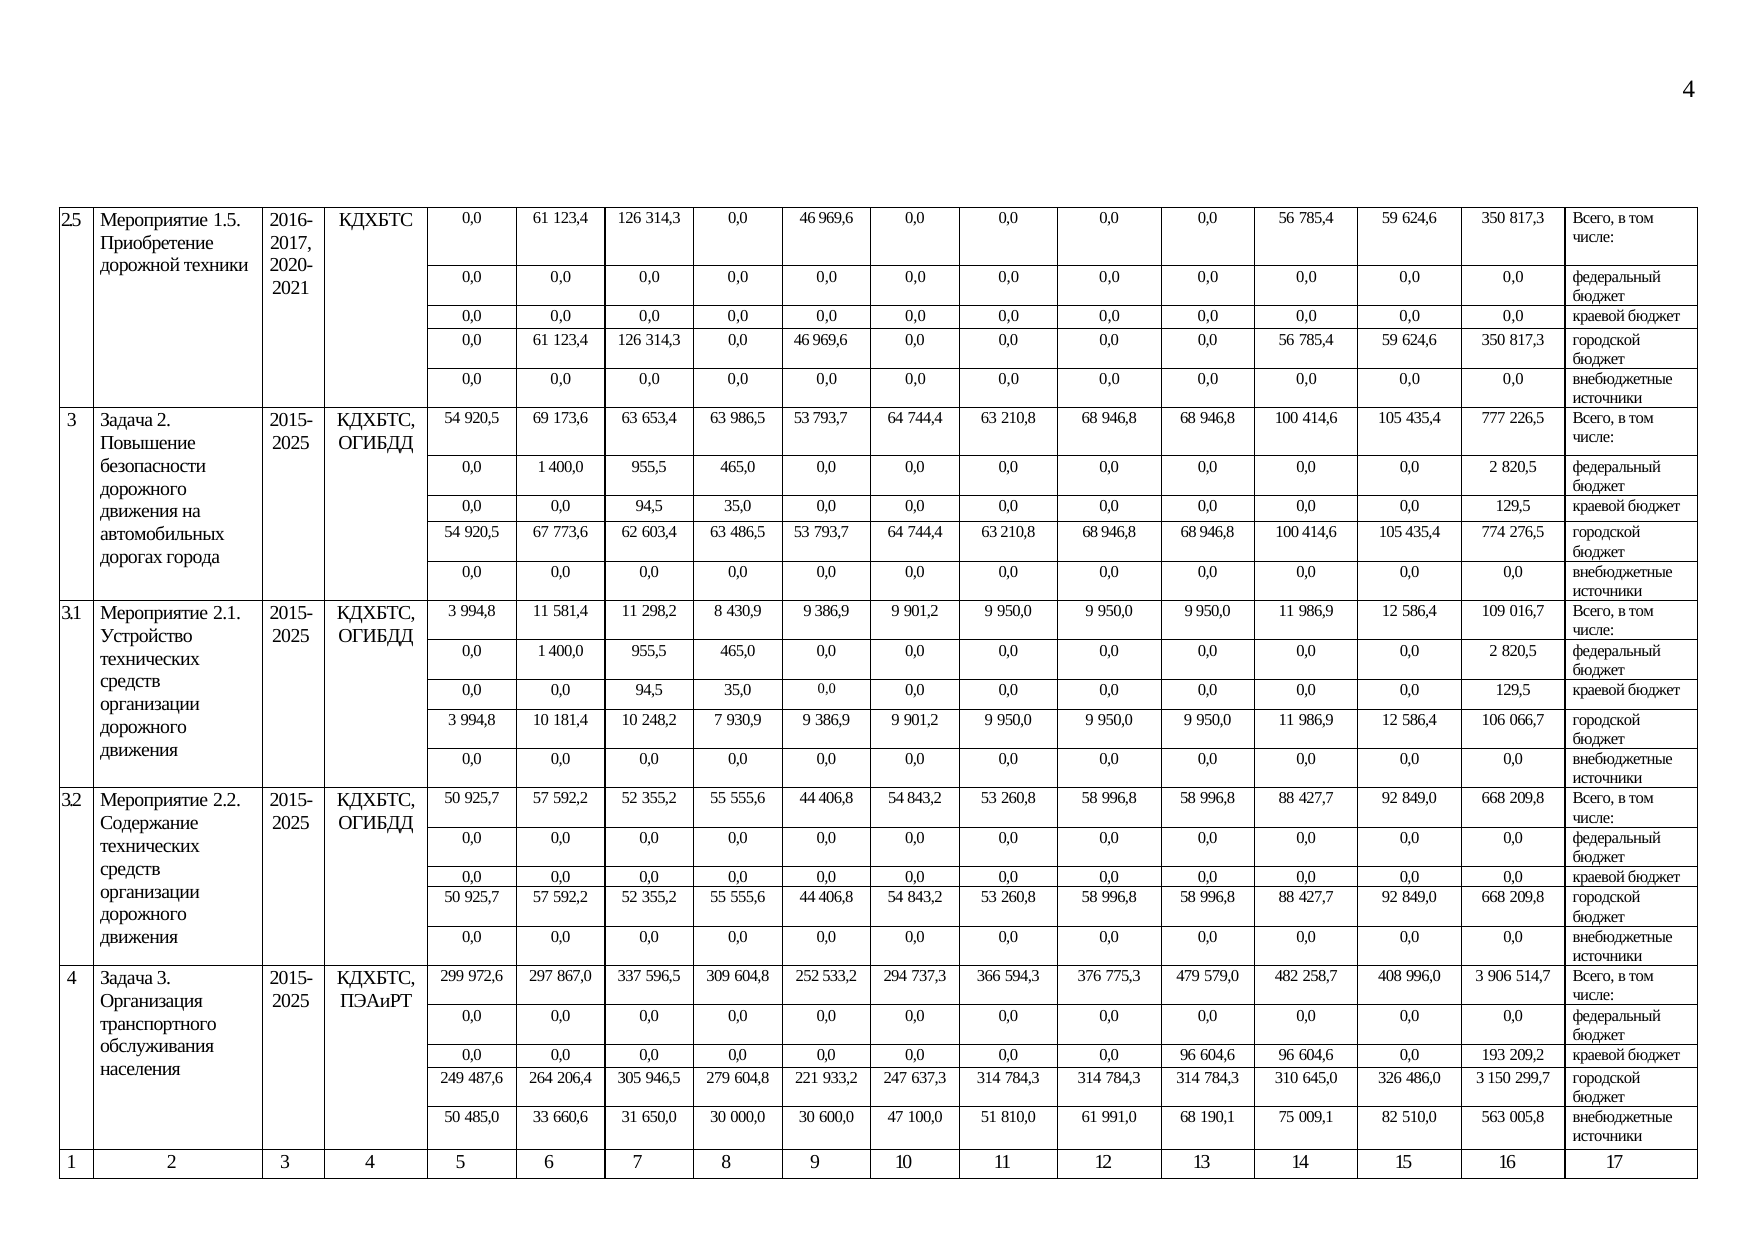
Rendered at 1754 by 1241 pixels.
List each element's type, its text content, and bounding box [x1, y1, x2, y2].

table_cell 9 [783, 1150, 870, 1178]
table_cell 0,0 [428, 1045, 516, 1067]
table_cell 105 435,4 [1358, 408, 1461, 455]
table_cell 0,0 [517, 1045, 604, 1067]
table_cell 16 [1462, 1150, 1564, 1178]
table_cell 64 744,4 [871, 522, 959, 561]
table_cell 0,0 [1255, 680, 1357, 708]
table_cell 9 950,0 [960, 601, 1057, 639]
table_cell 0,0 [1358, 562, 1461, 600]
table_cell 0,0 [871, 266, 959, 305]
table_cell 0,0 [1462, 867, 1564, 886]
table_cell 68 946,8 [1162, 522, 1254, 561]
table_cell 0,0 [694, 867, 782, 886]
table_cell 11 [960, 1150, 1057, 1178]
table_cell 54 843,2 [871, 887, 959, 926]
table_cell 46 969,6 [783, 329, 870, 368]
table_cell 668 209,8 [1462, 887, 1564, 926]
table_cell 13 [1162, 1150, 1254, 1178]
table_cell 31 650,0 [606, 1107, 693, 1149]
table_cell 465,0 [694, 640, 782, 679]
table_cell 0,0 [606, 1005, 693, 1044]
table_cell 105 435,4 [1358, 522, 1461, 561]
table_cell 0,0 [1058, 1005, 1161, 1044]
table_cell 63 210,8 [960, 408, 1057, 455]
table_cell 479 579,0 [1162, 966, 1254, 1004]
table_cell 0,0 [1162, 749, 1254, 787]
table_cell Мероприятие 1.5. Приобретение дорожной техники [94, 208, 262, 407]
table_cell 53 793,7 [783, 522, 870, 561]
table_cell 0,0 [783, 640, 870, 679]
table_cell 75 009,1 [1255, 1107, 1357, 1149]
table_cell 129,5 [1462, 496, 1564, 521]
table_cell 10 248,2 [606, 710, 693, 748]
table_cell 62 603,4 [606, 522, 693, 561]
table_cell 4 [60, 966, 93, 1149]
table_cell 3 150 299,7 [1462, 1068, 1564, 1106]
table_cell городской бюджет [1566, 329, 1697, 368]
table_cell 3 [60, 408, 93, 600]
table_cell 61 123,4 [517, 208, 604, 265]
table_cell 0,0 [1058, 680, 1161, 708]
table_cell 96 604,6 [1162, 1045, 1254, 1067]
table_cell 0,0 [1358, 828, 1461, 866]
table_cell 0,0 [1058, 927, 1161, 965]
table_cell 350 817,3 [1462, 329, 1564, 368]
table_cell 9 950,0 [960, 710, 1057, 748]
table_cell 0,0 [1462, 266, 1564, 305]
table_cell 4 [325, 1150, 427, 1178]
table_cell 0,0 [1462, 828, 1564, 866]
table_cell 0,0 [783, 1045, 870, 1067]
table_cell 0,0 [1358, 867, 1461, 886]
table_cell 9 950,0 [1162, 710, 1254, 748]
table_cell 2016-2017, 2020-2021 [263, 208, 324, 407]
table_cell 0,0 [1358, 680, 1461, 708]
table_cell 63 986,5 [694, 408, 782, 455]
table_cell Всего, в том числе: [1566, 408, 1697, 455]
table_cell федеральный бюджет [1566, 828, 1697, 866]
table_cell 0,0 [1058, 867, 1161, 886]
table_cell 0,0 [517, 867, 604, 886]
table_cell 0,0 [1255, 266, 1357, 305]
table_cell 11 581,4 [517, 601, 604, 639]
table_cell 50 925,7 [428, 887, 516, 926]
table_cell 54 920,5 [428, 522, 516, 561]
table_cell 0,0 [1255, 749, 1357, 787]
table_cell 0,0 [871, 306, 959, 328]
table_cell 0,0 [1255, 306, 1357, 328]
table_cell КДХБТС, ПЭАиРТ [325, 966, 427, 1149]
table_cell 8 [694, 1150, 782, 1178]
table_cell 88 427,7 [1255, 887, 1357, 926]
table_cell 0,0 [783, 828, 870, 866]
table_cell 0,0 [871, 927, 959, 965]
table_cell 0,0 [694, 749, 782, 787]
table_cell 0,0 [428, 329, 516, 368]
table_cell 11 298,2 [606, 601, 693, 639]
table_cell 54 920,5 [428, 408, 516, 455]
table_cell КДХБТС [325, 208, 427, 407]
table_cell 0,0 [1058, 329, 1161, 368]
table_cell внебюджетные источники [1566, 562, 1697, 600]
table_cell 0,0 [1058, 456, 1161, 495]
table_cell 0,0 [606, 828, 693, 866]
table_cell 0,0 [1462, 562, 1564, 600]
table_cell 0,0 [960, 329, 1057, 368]
table_cell 2015-2025 [263, 788, 324, 965]
table_cell 252 533,2 [783, 966, 870, 1004]
table_cell 0,0 [1162, 329, 1254, 368]
table_cell 0,0 [1358, 1005, 1461, 1044]
table_cell 0,0 [1058, 640, 1161, 679]
table_cell 0,0 [1462, 306, 1564, 328]
table_cell 44 406,8 [783, 887, 870, 926]
table_cell 0,0 [1255, 456, 1357, 495]
table_cell 777 226,5 [1462, 408, 1564, 455]
table_cell 0,0 [1255, 496, 1357, 521]
table_cell 106 066,7 [1462, 710, 1564, 748]
table_cell 17 [1566, 1150, 1697, 1178]
table_cell городской бюджет [1566, 522, 1697, 561]
table_cell федеральный бюджет [1566, 1005, 1697, 1044]
table_cell 9 386,9 [783, 710, 870, 748]
table_cell 30 000,0 [694, 1107, 782, 1149]
table_cell 0,0 [960, 640, 1057, 679]
table_cell 0,0 [694, 266, 782, 305]
table_cell 53 260,8 [960, 887, 1057, 926]
table_cell 297 867,0 [517, 966, 604, 1004]
table_cell 0,0 [783, 680, 870, 708]
table_cell 0,0 [783, 306, 870, 328]
table_cell 0,0 [871, 1005, 959, 1044]
table_cell 0,0 [1255, 927, 1357, 965]
table_cell 0,0 [960, 867, 1057, 886]
table_cell 3 [263, 1150, 324, 1178]
table_cell 0,0 [428, 306, 516, 328]
table_cell 0,0 [871, 496, 959, 521]
table_cell 310 645,0 [1255, 1068, 1357, 1106]
table_cell 0,0 [1462, 749, 1564, 787]
table_cell 47 100,0 [871, 1107, 959, 1149]
table_cell 0,0 [1462, 369, 1564, 407]
table_cell 0,0 [1162, 369, 1254, 407]
table_cell 51 810,0 [960, 1107, 1057, 1149]
table_cell 0,0 [517, 680, 604, 708]
table_cell 0,0 [871, 329, 959, 368]
table_cell 52 355,2 [606, 887, 693, 926]
table_cell Мероприятие 2.1. Устройство технических средств организации дорожного движения [94, 601, 262, 787]
table_cell Мероприятие 2.2. Содержание технических средств организации дорожного движения [94, 788, 262, 965]
table_cell 56 785,4 [1255, 208, 1357, 265]
table_cell КДХБТС, ОГИБДД [325, 788, 427, 965]
table_cell 0,0 [428, 496, 516, 521]
table_cell 0,0 [1058, 266, 1161, 305]
table_cell 0,0 [428, 456, 516, 495]
table_cell 314 784,3 [960, 1068, 1057, 1106]
table_cell 0,0 [517, 369, 604, 407]
table_cell Всего, в том числе: [1566, 208, 1697, 265]
table_cell 668 209,8 [1462, 788, 1564, 827]
table_cell 2015-2025 [263, 966, 324, 1149]
table_cell 0,0 [694, 828, 782, 866]
table_cell 0,0 [517, 927, 604, 965]
table_cell 0,0 [960, 828, 1057, 866]
table_cell 0,0 [606, 369, 693, 407]
table_cell 2015-2025 [263, 408, 324, 600]
table_cell 10 [871, 1150, 959, 1178]
table_cell 0,0 [871, 562, 959, 600]
table_cell 0,0 [1162, 867, 1254, 886]
table_cell 0,0 [783, 562, 870, 600]
table_cell 82 510,0 [1358, 1107, 1461, 1149]
table_cell 58 996,8 [1162, 788, 1254, 827]
table_cell 0,0 [871, 456, 959, 495]
table_cell 0,0 [517, 1005, 604, 1044]
table_cell 0,0 [871, 867, 959, 886]
table_cell 0,0 [428, 562, 516, 600]
table_cell 46 969,6 [783, 208, 870, 265]
table_cell 59 624,6 [1358, 329, 1461, 368]
table_cell 350 817,3 [1462, 208, 1564, 265]
table_cell 0,0 [871, 828, 959, 866]
table_cell 0,0 [1058, 828, 1161, 866]
table_cell 1 400,0 [517, 456, 604, 495]
table_cell 0,0 [1058, 369, 1161, 407]
table_cell 68 946,8 [1058, 408, 1161, 455]
table_cell 0,0 [1162, 927, 1254, 965]
table_cell 0,0 [960, 562, 1057, 600]
table_cell 0,0 [428, 867, 516, 886]
table_cell 58 996,8 [1058, 788, 1161, 827]
table_cell 0,0 [783, 369, 870, 407]
table_cell 294 737,3 [871, 966, 959, 1004]
table_cell 0,0 [871, 369, 959, 407]
table_cell 0,0 [960, 927, 1057, 965]
table_cell 0,0 [1255, 640, 1357, 679]
table_cell 0,0 [1255, 1005, 1357, 1044]
table_cell 3 994,8 [428, 601, 516, 639]
table_cell 30 600,0 [783, 1107, 870, 1149]
table_cell 0,0 [1162, 828, 1254, 866]
table_cell 68 946,8 [1058, 522, 1161, 561]
table_cell Задача 3. Организация транспортного обслуживания населения [94, 966, 262, 1149]
table_cell 9 386,9 [783, 601, 870, 639]
table_cell 221 933,2 [783, 1068, 870, 1106]
table_cell 337 596,5 [606, 966, 693, 1004]
table_cell 193 209,2 [1462, 1045, 1564, 1067]
table_cell 0,0 [1162, 1005, 1254, 1044]
table_cell 9 901,2 [871, 601, 959, 639]
table_cell 563 005,8 [1462, 1107, 1564, 1149]
table_cell 0,0 [960, 208, 1057, 265]
table_cell 56 785,4 [1255, 329, 1357, 368]
table_cell 264 206,4 [517, 1068, 604, 1106]
table_cell 3 994,8 [428, 710, 516, 748]
table_cell 0,0 [517, 496, 604, 521]
table_cell 0,0 [1058, 562, 1161, 600]
table_cell 8 430,9 [694, 601, 782, 639]
table_cell 50 925,7 [428, 788, 516, 827]
table_cell 0,0 [1058, 749, 1161, 787]
table_cell 0,0 [606, 1045, 693, 1067]
table_cell 0,0 [1462, 1005, 1564, 1044]
table_cell 0,0 [1162, 640, 1254, 679]
table_cell 0,0 [517, 749, 604, 787]
table_cell внебюджетные источники [1566, 749, 1697, 787]
table_cell 53 793,7 [783, 408, 870, 455]
table_cell 55 555,6 [694, 887, 782, 926]
table_cell 69 173,6 [517, 408, 604, 455]
table_cell 0,0 [1255, 867, 1357, 886]
table_cell 7 930,9 [694, 710, 782, 748]
table_cell 0,0 [694, 927, 782, 965]
table_cell 64 744,4 [871, 408, 959, 455]
table_cell городской бюджет [1566, 710, 1697, 748]
table_cell федеральный бюджет [1566, 266, 1697, 305]
table_cell 465,0 [694, 456, 782, 495]
table_cell 52 355,2 [606, 788, 693, 827]
table_cell 0,0 [871, 640, 959, 679]
table_cell 0,0 [783, 867, 870, 886]
table_cell 0,0 [871, 1045, 959, 1067]
table_cell 0,0 [606, 927, 693, 965]
table_cell 408 996,0 [1358, 966, 1461, 1004]
table_cell 15 [1358, 1150, 1461, 1178]
table_cell 0,0 [1058, 496, 1161, 521]
table_cell 61 123,4 [517, 329, 604, 368]
table_cell 0,0 [1358, 266, 1461, 305]
table_cell 2 [94, 1150, 262, 1178]
table_cell 35,0 [694, 680, 782, 708]
table_cell 63 486,5 [694, 522, 782, 561]
table_cell 0,0 [1358, 640, 1461, 679]
table_cell федеральный бюджет [1566, 640, 1697, 679]
table_cell 88 427,7 [1255, 788, 1357, 827]
table_cell 35,0 [694, 496, 782, 521]
table_cell 0,0 [960, 306, 1057, 328]
table_cell 0,0 [428, 208, 516, 265]
table_cell 0,0 [428, 749, 516, 787]
table_cell 0,0 [1358, 496, 1461, 521]
table_cell 11 986,9 [1255, 601, 1357, 639]
table_cell 12 586,4 [1358, 601, 1461, 639]
table_cell 0,0 [783, 749, 870, 787]
table_cell краевой бюджет [1566, 867, 1697, 886]
table_cell 314 784,3 [1162, 1068, 1254, 1106]
table_cell 126 314,3 [606, 329, 693, 368]
table_cell 0,0 [1358, 306, 1461, 328]
table_cell 55 555,6 [694, 788, 782, 827]
table_cell 0,0 [1358, 749, 1461, 787]
table_cell 0,0 [1162, 306, 1254, 328]
table_cell 376 775,3 [1058, 966, 1161, 1004]
table_cell 2015-2025 [263, 601, 324, 787]
table_cell 279 604,8 [694, 1068, 782, 1106]
table_cell 126 314,3 [606, 208, 693, 265]
table_cell 2 820,5 [1462, 640, 1564, 679]
table_cell 955,5 [606, 640, 693, 679]
table_cell 0,0 [960, 496, 1057, 521]
table_cell краевой бюджет [1566, 496, 1697, 521]
table_cell 0,0 [960, 369, 1057, 407]
table_cell 0,0 [694, 208, 782, 265]
table_cell 305 946,5 [606, 1068, 693, 1106]
table_cell внебюджетные источники [1566, 927, 1697, 965]
table_cell 0,0 [517, 306, 604, 328]
table_cell 67 773,6 [517, 522, 604, 561]
table_cell 0,0 [783, 456, 870, 495]
table_cell 326 486,0 [1358, 1068, 1461, 1106]
table_cell 54 843,2 [871, 788, 959, 827]
table_cell 5 [428, 1150, 516, 1178]
table_cell 0,0 [783, 927, 870, 965]
table_cell 129,5 [1462, 680, 1564, 708]
table_cell 12 [1058, 1150, 1161, 1178]
table_cell 92 849,0 [1358, 788, 1461, 827]
table_cell 0,0 [428, 680, 516, 708]
table_cell 61 991,0 [1058, 1107, 1161, 1149]
table_cell 68 190,1 [1162, 1107, 1254, 1149]
table_cell 955,5 [606, 456, 693, 495]
table_cell 3 906 514,7 [1462, 966, 1564, 1004]
table_cell 0,0 [783, 1005, 870, 1044]
table_cell 0,0 [1162, 456, 1254, 495]
table_cell 0,0 [1058, 208, 1161, 265]
table_cell 0,0 [1358, 927, 1461, 965]
table_cell 1 [60, 1150, 93, 1178]
table_cell 6 [517, 1150, 604, 1178]
table_cell 0,0 [1162, 208, 1254, 265]
table_cell 366 594,3 [960, 966, 1057, 1004]
table_cell 63 210,8 [960, 522, 1057, 561]
table_cell 44 406,8 [783, 788, 870, 827]
table_cell 0,0 [428, 266, 516, 305]
table_cell 0,0 [783, 266, 870, 305]
table_cell 57 592,2 [517, 887, 604, 926]
table_cell 94,5 [606, 496, 693, 521]
table_cell 0,0 [606, 749, 693, 787]
table_cell 0,0 [1255, 562, 1357, 600]
table_cell городской бюджет [1566, 1068, 1697, 1106]
table_cell 314 784,3 [1058, 1068, 1161, 1106]
table_cell 9 950,0 [1162, 601, 1254, 639]
table_cell 58 996,8 [1058, 887, 1161, 926]
table_cell 0,0 [871, 749, 959, 787]
table_cell 9 950,0 [1058, 601, 1161, 639]
table_cell краевой бюджет [1566, 680, 1697, 708]
table_cell 0,0 [606, 266, 693, 305]
table_cell краевой бюджет [1566, 306, 1697, 328]
table_cell 0,0 [960, 1005, 1057, 1044]
table_cell 0,0 [694, 329, 782, 368]
table_cell 96 604,6 [1255, 1045, 1357, 1067]
table_cell 63 653,4 [606, 408, 693, 455]
table_cell 2 820,5 [1462, 456, 1564, 495]
table_cell 109 016,7 [1462, 601, 1564, 639]
table_cell 3.1 [60, 601, 93, 787]
table_cell 0,0 [960, 266, 1057, 305]
table_cell 100 414,6 [1255, 522, 1357, 561]
table_cell 7 [606, 1150, 693, 1178]
table_cell 0,0 [1162, 266, 1254, 305]
table_cell 92 849,0 [1358, 887, 1461, 926]
table_cell внебюджетные источники [1566, 1107, 1697, 1149]
table_cell федеральный бюджет [1566, 456, 1697, 495]
table_cell 59 624,6 [1358, 208, 1461, 265]
table_cell 11 986,9 [1255, 710, 1357, 748]
table_cell 1 400,0 [517, 640, 604, 679]
table_cell 0,0 [694, 306, 782, 328]
table_cell 0,0 [428, 640, 516, 679]
table_cell 0,0 [783, 496, 870, 521]
table_cell 0,0 [960, 456, 1057, 495]
table_cell 10 181,4 [517, 710, 604, 748]
table_cell 0,0 [517, 562, 604, 600]
table_cell 53 260,8 [960, 788, 1057, 827]
table_cell 249 487,6 [428, 1068, 516, 1106]
table_cell Всего, в том числе: [1566, 966, 1697, 1004]
table_cell 0,0 [1162, 496, 1254, 521]
table_cell 0,0 [1058, 1045, 1161, 1067]
table_cell 0,0 [1255, 828, 1357, 866]
table_cell 2.5 [60, 208, 93, 407]
table_cell Всего, в том числе: [1566, 788, 1697, 827]
table_cell 0,0 [1162, 680, 1254, 708]
table_cell 0,0 [694, 1005, 782, 1044]
table_cell 0,0 [606, 562, 693, 600]
table_cell 482 258,7 [1255, 966, 1357, 1004]
table_cell 309 604,8 [694, 966, 782, 1004]
table_cell 247 637,3 [871, 1068, 959, 1106]
table_cell 3.2 [60, 788, 93, 965]
table_cell 0,0 [1255, 369, 1357, 407]
table_cell 0,0 [428, 369, 516, 407]
table_cell 33 660,6 [517, 1107, 604, 1149]
table_cell краевой бюджет [1566, 1045, 1697, 1067]
table_cell 0,0 [694, 562, 782, 600]
table_cell 0,0 [871, 680, 959, 708]
table_cell 68 946,8 [1162, 408, 1254, 455]
table_cell 0,0 [428, 828, 516, 866]
table_cell 0,0 [1358, 456, 1461, 495]
table_cell 9 901,2 [871, 710, 959, 748]
table_cell КДХБТС, ОГИБДД [325, 408, 427, 600]
table_cell 0,0 [428, 1005, 516, 1044]
table_cell внебюджетные источники [1566, 369, 1697, 407]
table_cell 299 972,6 [428, 966, 516, 1004]
table_cell 0,0 [1058, 306, 1161, 328]
table_cell 57 592,2 [517, 788, 604, 827]
table_cell 0,0 [694, 369, 782, 407]
table_cell 0,0 [517, 266, 604, 305]
table_cell Всего, в том числе: [1566, 601, 1697, 639]
table_cell 0,0 [1162, 562, 1254, 600]
table_cell 0,0 [606, 867, 693, 886]
table_cell городской бюджет [1566, 887, 1697, 926]
table_cell 0,0 [1462, 927, 1564, 965]
table_cell 9 950,0 [1058, 710, 1161, 748]
table_cell 0,0 [606, 306, 693, 328]
table_cell 0,0 [960, 749, 1057, 787]
table_cell 0,0 [517, 828, 604, 866]
table_cell 0,0 [960, 1045, 1057, 1067]
table_cell 0,0 [428, 927, 516, 965]
table_cell 94,5 [606, 680, 693, 708]
table_cell 0,0 [1358, 1045, 1461, 1067]
table_cell 0,0 [960, 680, 1057, 708]
table_cell Задача 2. Повышение безопасности дорожного движения на автомобильных дорогах города [94, 408, 262, 600]
table_cell 50 485,0 [428, 1107, 516, 1149]
table_cell 100 414,6 [1255, 408, 1357, 455]
table_cell 12 586,4 [1358, 710, 1461, 748]
table_cell 0,0 [1358, 369, 1461, 407]
table_cell 774 276,5 [1462, 522, 1564, 561]
table_cell 14 [1255, 1150, 1357, 1178]
table_cell 0,0 [871, 208, 959, 265]
table_cell 58 996,8 [1162, 887, 1254, 926]
table_cell КДХБТС, ОГИБДД [325, 601, 427, 787]
table_cell 0,0 [694, 1045, 782, 1067]
